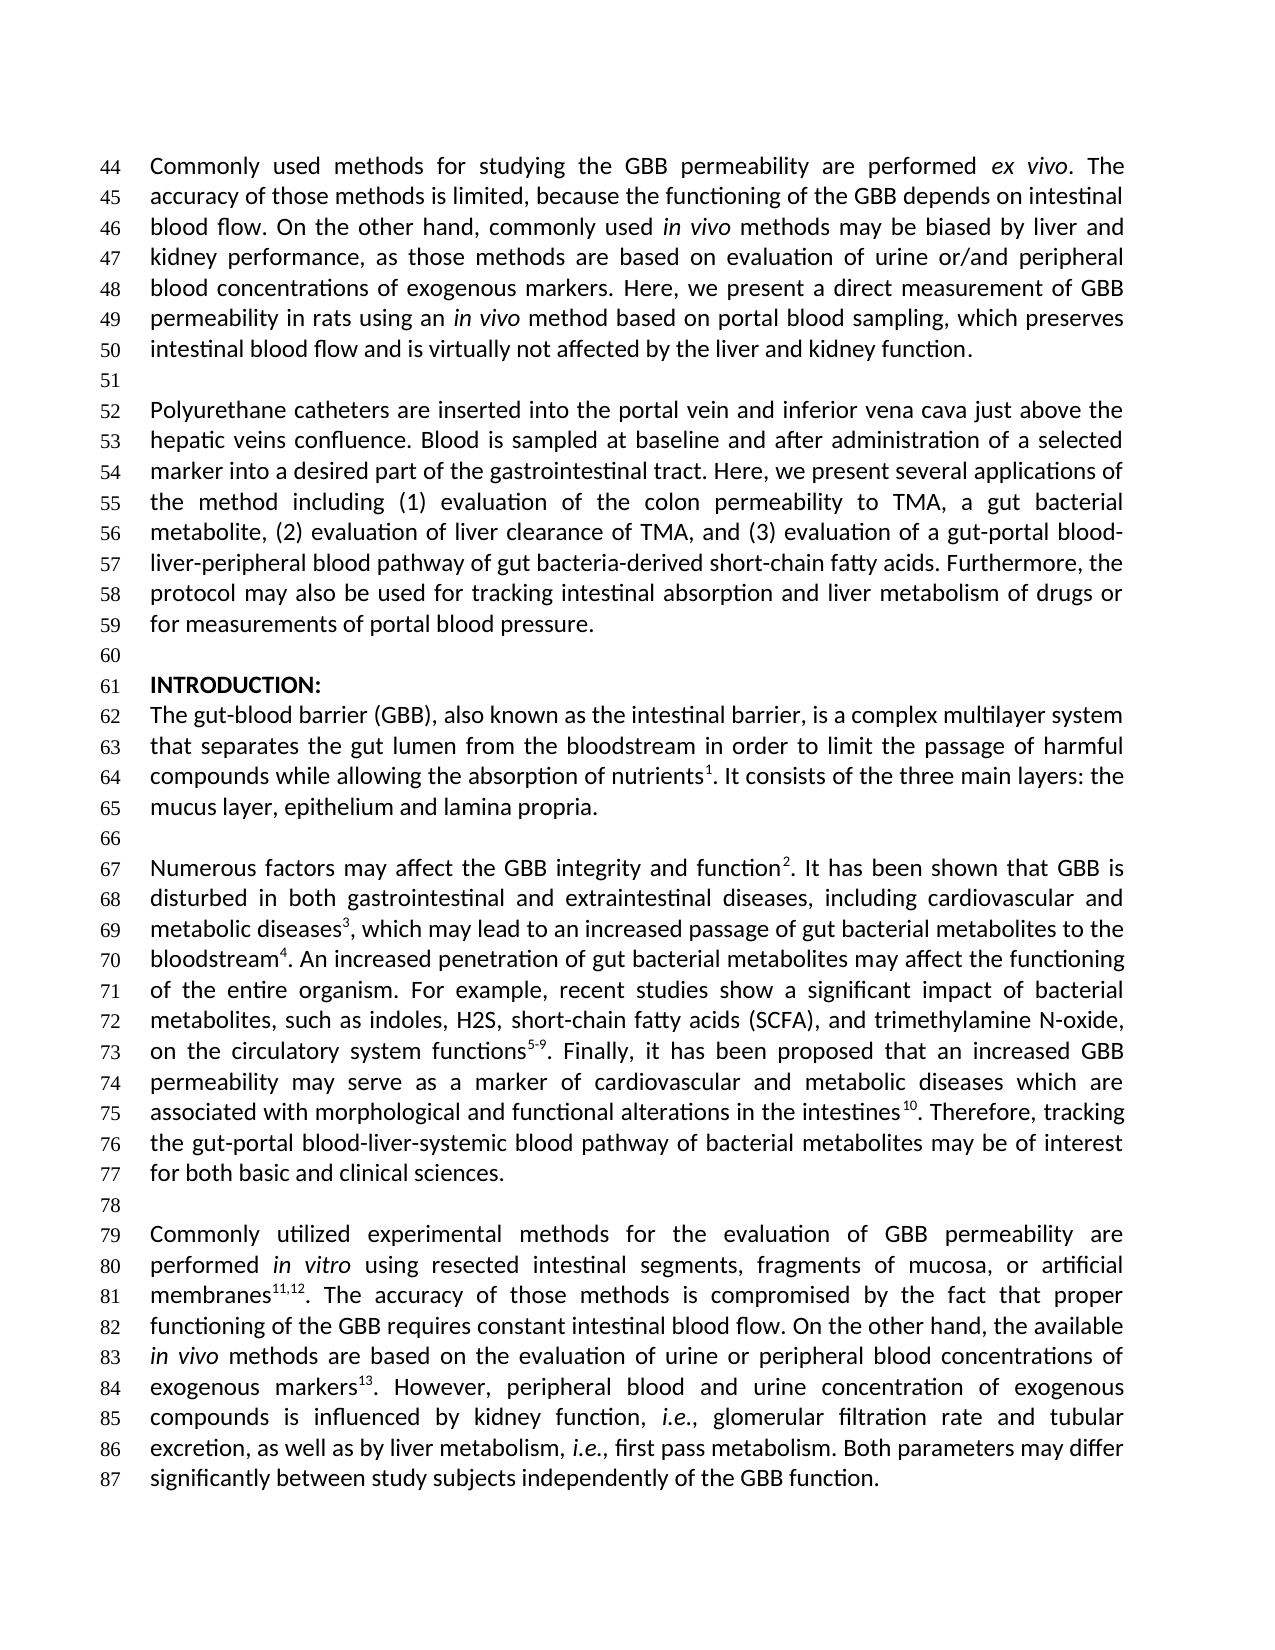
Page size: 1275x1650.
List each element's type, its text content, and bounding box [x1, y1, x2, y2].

text INTRODUCTION: [150, 669, 1125, 699]
text The gut-blood barrier (GBB), also known as the intestinal barrier, is a complex multilayer system that separates the gut lumen from the bloodstream in order to limit the passage of harmful compounds while allowing the absorption of nutrients1. It consists of the three main layers: the mucus layer, epithelium and lamina propria. [150, 699, 1125, 821]
text Commonly used methods for studying the GBB permeability are performed ex vivo. The accuracy of those methods is limited, because the functioning of the GBB depends on intestinal blood flow. On the other hand, commonly used in vivo methods may be biased by liver and kidney performance, as those methods are based on evaluation of urine or/and peripheral blood concentrations of exogenous markers. Here, we present a direct measurement of GBB permeability in rats using an in vivo method based on portal blood sampling, which preserves intestinal blood flow and is virtually not affected by the liver and kidney function. [150, 150, 1125, 364]
text Commonly utilized experimental methods for the evaluation of GBB permeability are performed in vitro using resected intestinal segments, fragments of mucosa, or artificial membranes11,12. The accuracy of those methods is compromised by the fact that proper functioning of the GBB requires constant intestinal blood flow. On the other hand, the available in vivo methods are based on the evaluation of urine or peripheral blood concentrations of exogenous markers13. However, peripheral blood and urine concentration of exogenous compounds is influenced by kidney function, i.e., glomerular filtration rate and tubular excretion, as well as by liver metabolism, i.e., first pass metabolism. Both parameters may differ significantly between study subjects independently of the GBB function. [150, 1218, 1125, 1493]
text Numerous factors may affect the GBB integrity and function2. It has been shown that GBB is disturbed in both gastrointestinal and extraintestinal diseases, including cardiovascular and metabolic diseases3, which may lead to an increased passage of gut bacterial metabolites to the bloodstream4. An increased penetration of gut bacterial metabolites may affect the functioning of the entire organism. For example, recent studies show a significant impact of bacterial metabolites, such as indoles, H2S, short-chain fatty acids (SCFA), and trimethylamine N-oxide, on the circulatory system functions5-9. Finally, it has been proposed that an increased GBB permeability may serve as a marker of cardiovascular and metabolic diseases which are associated with morphological and functional alterations in the intestines10. Therefore, tracking the gut-portal blood-liver-systemic blood pathway of bacterial metabolites may be of interest for both basic and clinical sciences. [150, 852, 1125, 1188]
text Polyurethane catheters are inserted into the portal vein and inferior vena cava just above the hepatic veins confluence. Blood is sampled at baseline and after administration of a selected marker into a desired part of the gastrointestinal tract. Here, we present several applications of the method including (1) evaluation of the colon permeability to TMA, a gut bacterial metabolite, (2) evaluation of liver clearance of TMA, and (3) evaluation of a gut-portal blood-liver-peripheral blood pathway of gut bacteria-derived short-chain fatty acids. Furthermore, the protocol may also be used for tracking intestinal absorption and liver metabolism of drugs or for measurements of portal blood pressure. [150, 394, 1125, 638]
